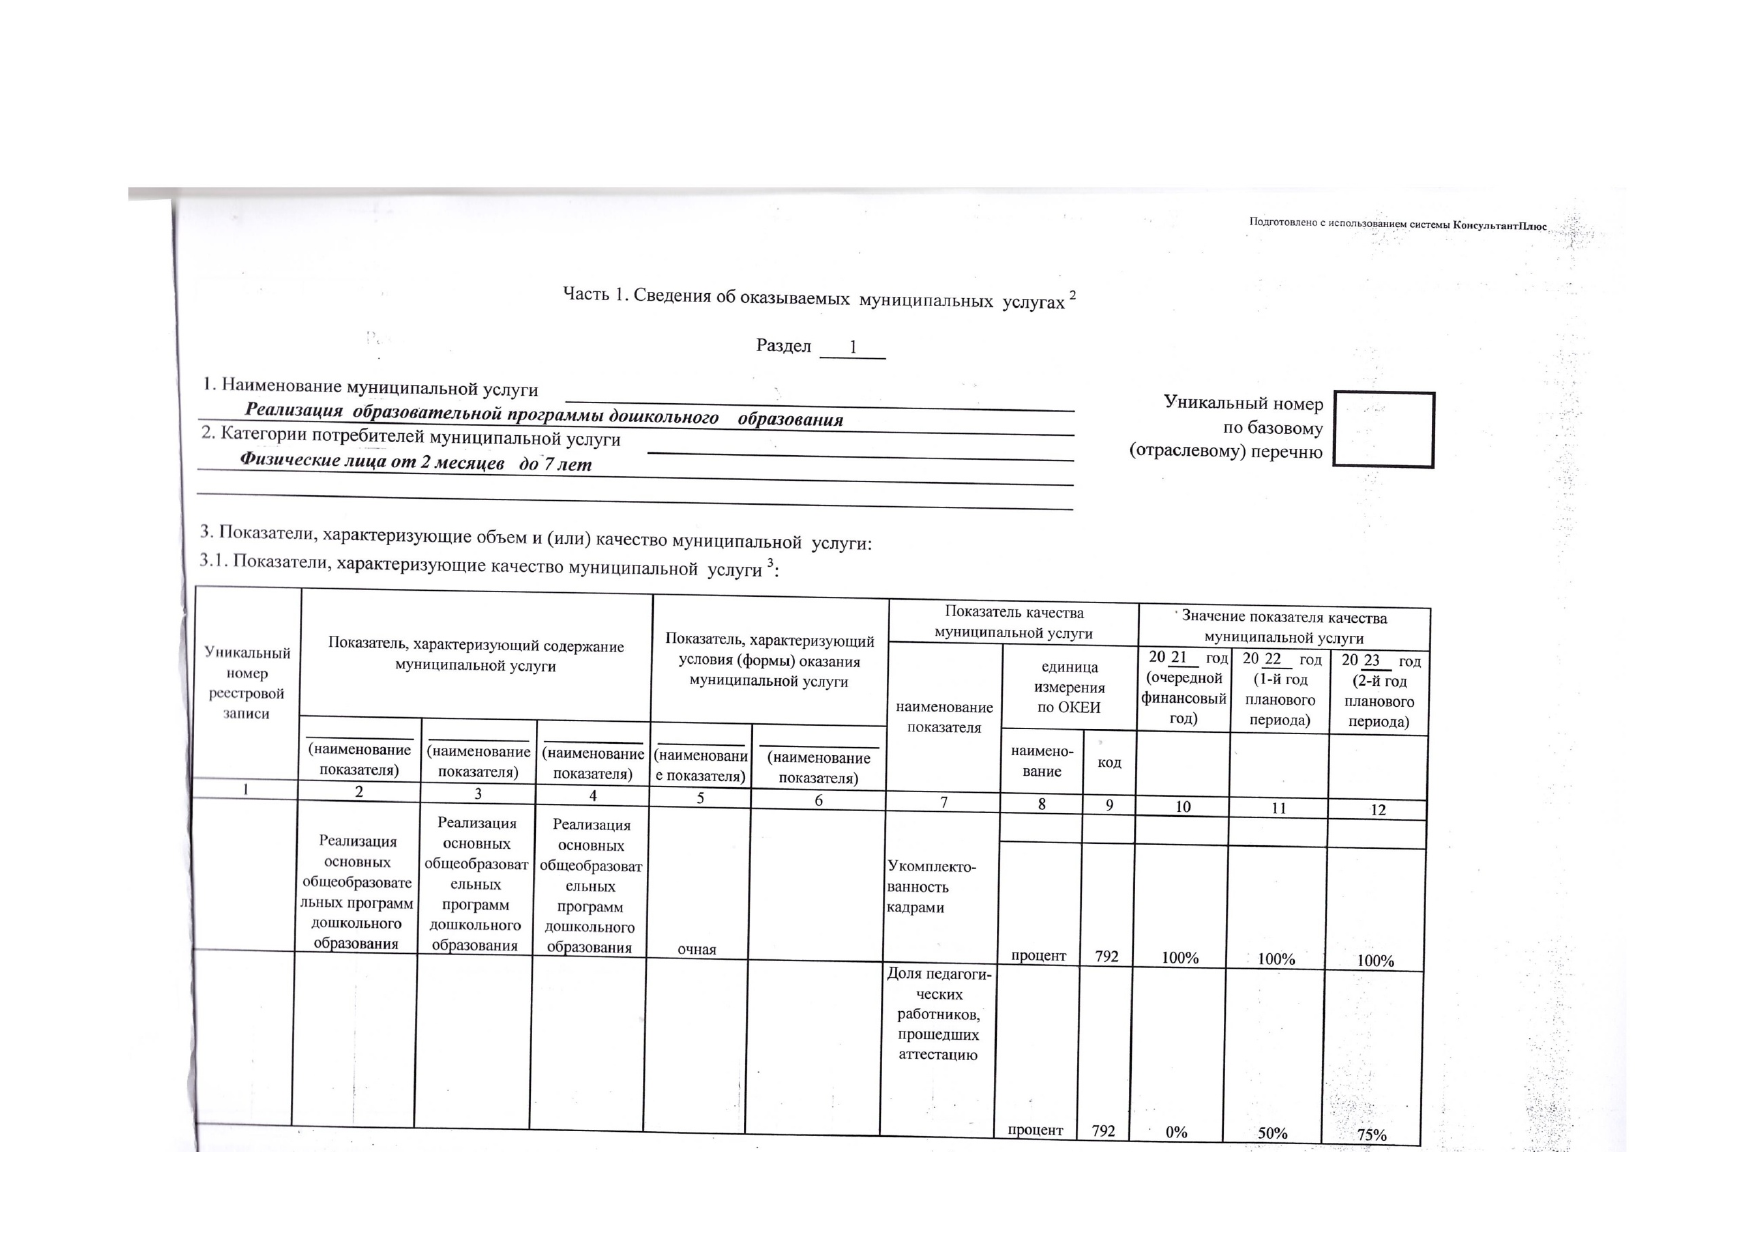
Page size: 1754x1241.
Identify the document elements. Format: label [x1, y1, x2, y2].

picture [118, 177, 1636, 1152]
